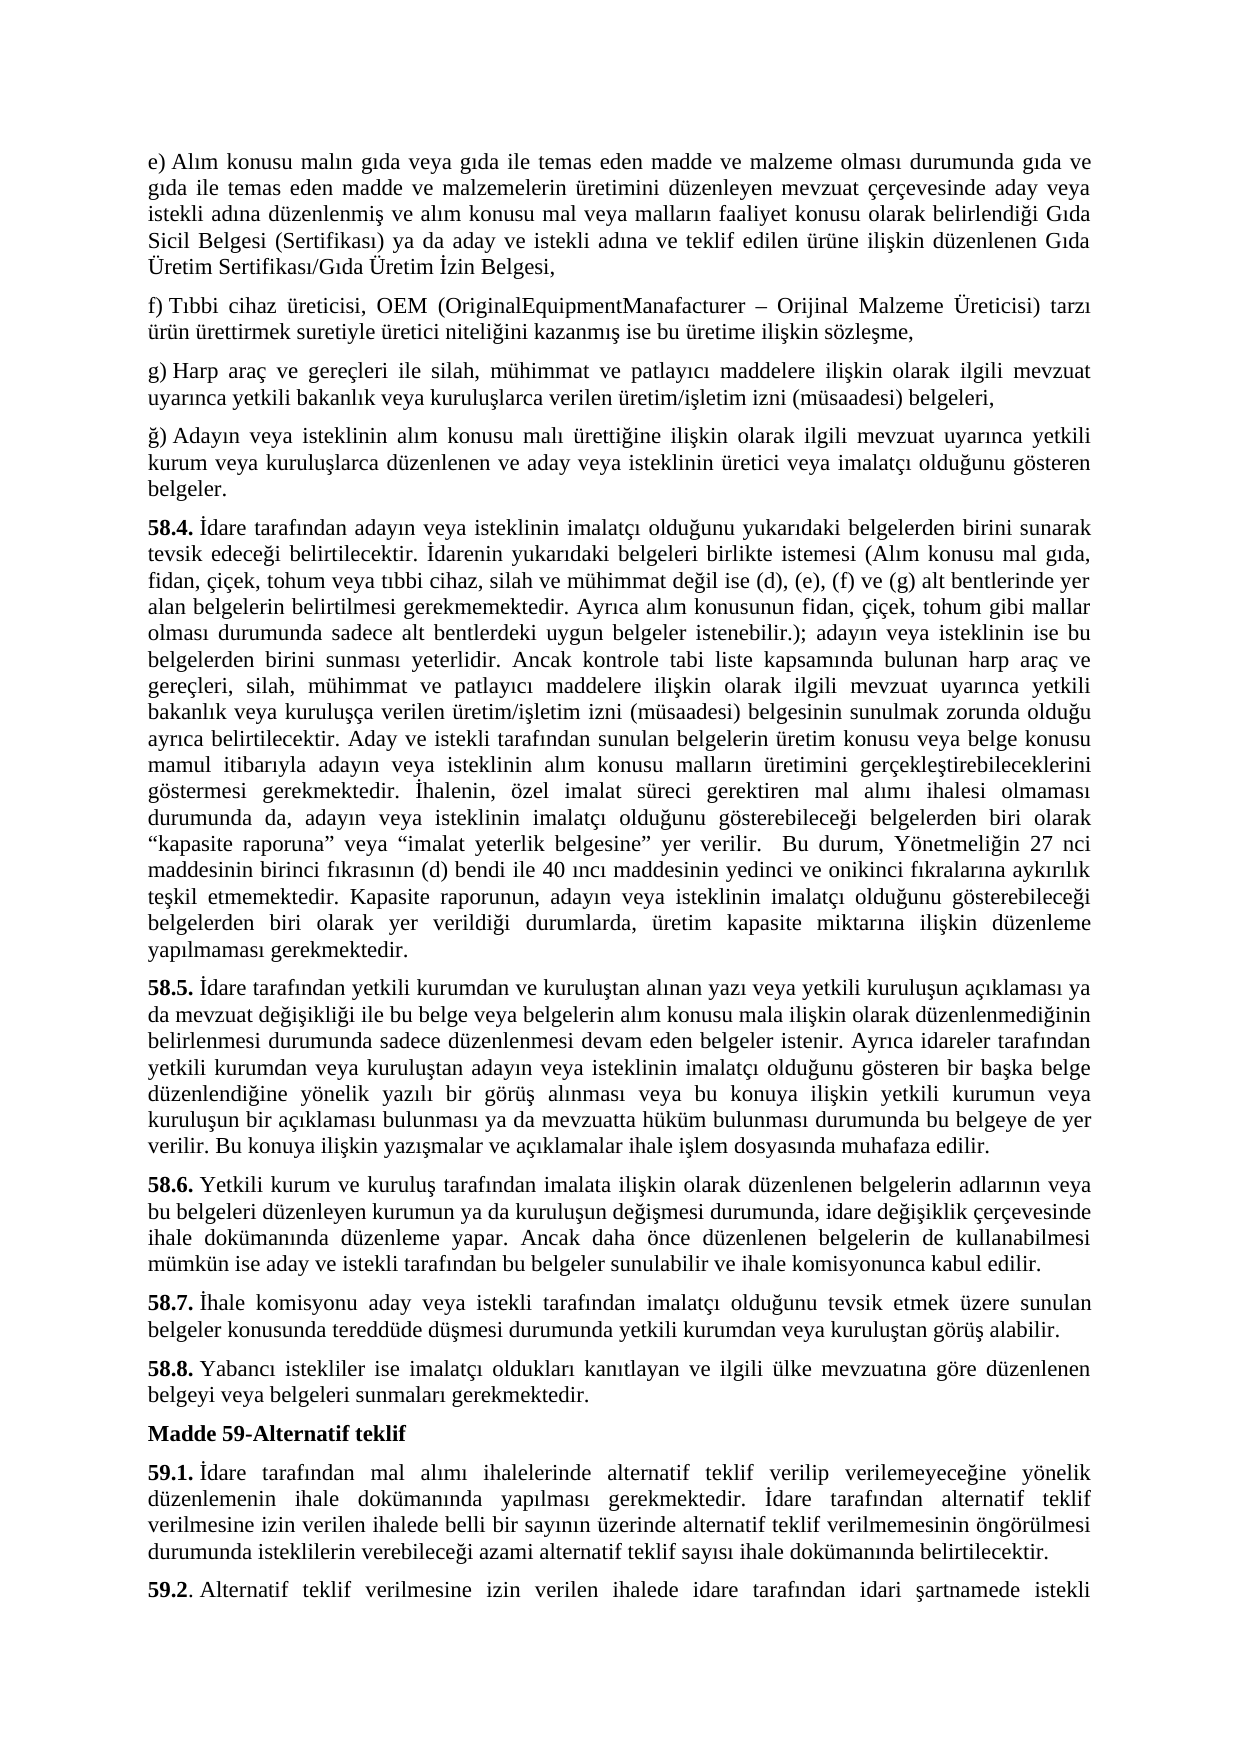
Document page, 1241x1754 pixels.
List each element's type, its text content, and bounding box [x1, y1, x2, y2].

text 58.5. İdare tarafından yetkili kurumdan ve kuruluştan alınan yazı veya yetkili kuruluşun açıklaması ya da mevzuat değişikliği ile bu belge veya belgelerin alım konusu mala ilişkin olarak düzenlenmediğinin belirlenmesi durumunda sadece düzenlenmesi devam eden belgeler istenir. Ayrıca idareler tarafından yetkili kurumdan veya kuruluştan adayın veya isteklinin imalatçı olduğunu gösteren bir başka belge düzenlendiğine yönelik yazılı bir görüş alınması veya bu konuya ilişkin yetkili kurumun veya kuruluşun bir açıklaması bulunması ya da mevzuatta hüküm bulunması durumunda bu belgeye de yer verilir. Bu konuya ilişkin yazışmalar ve açıklamalar ihale işlem dosyasında muhafaza edilir. [148, 974, 1092, 1159]
text 58.6. Yetkili kurum ve kuruluş tarafından imalata ilişkin olarak düzenlenen belgelerin adlarının veya bu belgeleri düzenleyen kurumun ya da kuruluşun değişmesi durumunda, idare değişiklik çerçevesinde ihale dokümanında düzenleme yapar. Ancak daha önce düzenlenen belgelerin de kullanabilmesi mümkün ise aday ve istekli tarafından bu belgeler sunulabilir ve ihale komisyonunca kabul edilir. [148, 1171, 1092, 1277]
text e) Alım konusu malın gıda veya gıda ile temas eden madde ve malzeme olması durumunda gıda ve gıda ile temas eden madde ve malzemelerin üretimini düzenleyen mevzuat çerçevesinde aday veya istekli adına düzenlenmiş ve alım konusu mal veya malların faaliyet konusu olarak belirlendiği Gıda Sicil Belgesi (Sertifikası) ya da aday ve istekli adına ve teklif edilen ürüne ilişkin düzenlenen Gıda Üretim Sertifikası/Gıda Üretim İzin Belgesi, [148, 148, 1092, 279]
text Madde 59-Alternatif teklif [148, 1420, 1092, 1446]
text 58.8. Yabancı istekliler ise imalatçı oldukları kanıtlayan ve ilgili ülke mevzuatına göre düzenlenen belgeyi veya belgeleri sunmaları gerekmektedir. [148, 1354, 1092, 1407]
text 58.7. İhale komisyonu aday veya istekli tarafından imalatçı olduğunu tevsik etmek üzere sunulan belgeler konusunda tereddüde düşmesi durumunda yetkili kurumdan veya kuruluştan görüş alabilir. [148, 1289, 1092, 1342]
text f) Tıbbi cihaz üreticisi, OEM (OriginalEquipmentManafacturer – Orijinal Malzeme Üreticisi) tarzı ürün ürettirmek suretiyle üretici niteliğini kazanmış ise bu üretime ilişkin sözleşme, [148, 292, 1092, 345]
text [148, 1577, 1092, 1603]
text g) Harp araç ve gereçleri ile silah, mühimmat ve patlayıcı maddelere ilişkin olarak ilgili mevzuat uyarınca yetkili bakanlık veya kuruluşlarca verilen üretim/işletim izni (müsaadesi) belgeleri, [148, 357, 1092, 410]
text ğ) Adayın veya isteklinin alım konusu malı ürettiğine ilişkin olarak ilgili mevzuat uyarınca yetkili kurum veya kuruluşlarca düzenlenen ve aday veya isteklinin üretici veya imalatçı olduğunu gösteren belgeler. [148, 422, 1092, 501]
text 59.1. İdare tarafından mal alımı ihalelerinde alternatif teklif verilip verilemeyeceğine yönelik düzenlemenin ihale dokümanında yapılması gerekmektedir. İdare tarafından alternatif teklif verilmesine izin verilen ihalede belli bir sayının üzerinde alternatif teklif verilmemesinin öngörülmesi durumunda isteklilerin verebileceği azami alternatif teklif sayısı ihale dokümanında belirtilecektir. [148, 1459, 1092, 1564]
text 58.4. İdare tarafından adayın veya isteklinin imalatçı olduğunu yukarıdaki belgelerden birini sunarak tevsik edeceği belirtilecektir. İdarenin yukarıdaki belgeleri birlikte istemesi (Alım konusu mal gıda, fidan, çiçek, tohum veya tıbbi cihaz, silah ve mühimmat değil ise (d), (e), (f) ve (g) alt bentlerinde yer alan belgelerin belirtilmesi gerekmemektedir. Ayrıca alım konusunun fidan, çiçek, tohum gibi mallar olması durumunda sadece alt bentlerdeki uygun belgeler istenebilir.); adayın veya isteklinin ise bu belgelerden birini sunması yeterlidir. Ancak kontrole tabi liste kapsamında bulunan harp araç ve gereçleri, silah, mühimmat ve patlayıcı maddelere ilişkin olarak ilgili mevzuat uyarınca yetkili bakanlık veya kuruluşça verilen üretim/işletim izni (müsaadesi) belgesinin sunulmak zorunda olduğu ayrıca belirtilecektir. Aday ve istekli tarafından sunulan belgelerin üretim konusu veya belge konusu mamul itibarıyla adayın veya isteklinin alım konusu malların üretimini gerçekleştirebileceklerini göstermesi gerekmektedir. İhalenin, özel imalat süreci gerektiren mal alımı ihalesi olmaması durumunda da, adayın veya isteklinin imalatçı olduğunu gösterebileceği belgelerden biri olarak “kapasite raporuna” veya “imalat yeterlik belgesine” yer verilir. Bu durum, Yönetmeliğin 27 nci maddesinin birinci fıkrasının (d) bendi ile 40 ıncı maddesinin yedinci ve onikinci fıkralarına aykırılık teşkil etmemektedir. Kapasite raporunun, adayın veya isteklinin imalatçı olduğunu gösterebileceği belgelerden biri olarak yer verildiği durumlarda, üretim kapasite miktarına ilişkin düzenleme yapılmaması gerekmektedir. [148, 514, 1092, 962]
